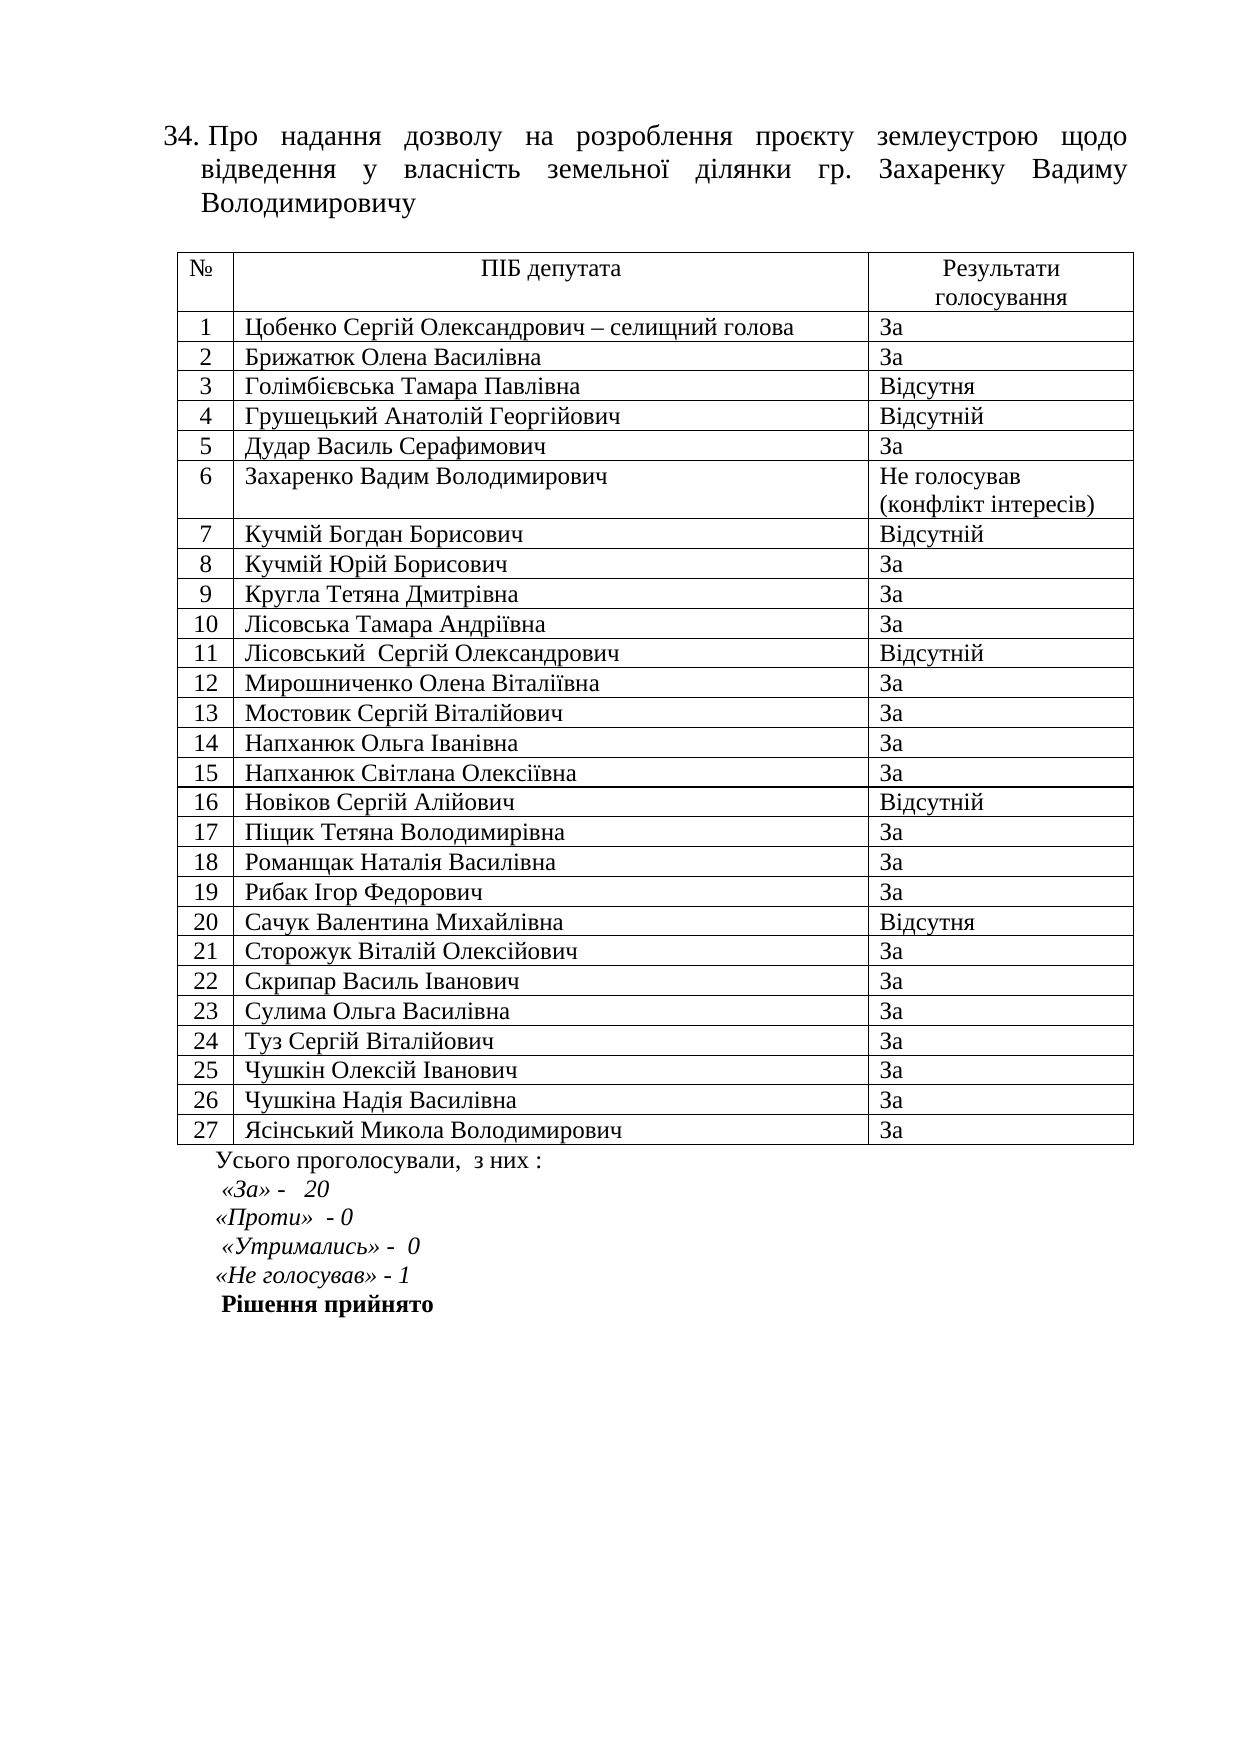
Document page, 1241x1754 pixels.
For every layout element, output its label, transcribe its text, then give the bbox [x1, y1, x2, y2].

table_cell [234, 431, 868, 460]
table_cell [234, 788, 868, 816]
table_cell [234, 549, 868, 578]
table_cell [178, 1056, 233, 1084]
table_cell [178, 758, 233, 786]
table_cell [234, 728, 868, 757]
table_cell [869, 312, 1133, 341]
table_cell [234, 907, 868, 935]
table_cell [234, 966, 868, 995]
list «Утримались» - 0 [215, 1231, 1152, 1260]
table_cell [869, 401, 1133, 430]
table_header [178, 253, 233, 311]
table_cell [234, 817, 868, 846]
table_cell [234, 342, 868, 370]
list «Проти» - 0 [215, 1202, 1152, 1231]
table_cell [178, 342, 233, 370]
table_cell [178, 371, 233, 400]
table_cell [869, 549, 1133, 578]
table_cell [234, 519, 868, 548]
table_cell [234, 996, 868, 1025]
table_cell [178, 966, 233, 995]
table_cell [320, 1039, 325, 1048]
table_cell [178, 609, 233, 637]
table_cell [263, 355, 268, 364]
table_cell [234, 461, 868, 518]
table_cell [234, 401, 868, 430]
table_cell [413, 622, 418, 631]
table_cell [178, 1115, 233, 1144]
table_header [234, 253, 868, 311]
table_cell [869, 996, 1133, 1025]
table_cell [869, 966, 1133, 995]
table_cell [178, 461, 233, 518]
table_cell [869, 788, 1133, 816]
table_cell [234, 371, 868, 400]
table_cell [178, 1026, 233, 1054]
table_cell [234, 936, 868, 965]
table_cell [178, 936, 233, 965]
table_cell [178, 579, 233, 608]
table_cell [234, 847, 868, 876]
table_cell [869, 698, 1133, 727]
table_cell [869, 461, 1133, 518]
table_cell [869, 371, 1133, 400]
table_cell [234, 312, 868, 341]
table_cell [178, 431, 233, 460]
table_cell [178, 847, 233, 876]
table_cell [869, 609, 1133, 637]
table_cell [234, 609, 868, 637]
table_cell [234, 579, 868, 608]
list Рішення прийнято [215, 1289, 1152, 1317]
list Усього проголосували, з них : [215, 1145, 1152, 1174]
list Про надання дозволу на розроблення проєкту землеустрою щодо відведення у власність земельної ділянки гр. Захаренку Вадиму Володимировичу [163, 118, 1128, 219]
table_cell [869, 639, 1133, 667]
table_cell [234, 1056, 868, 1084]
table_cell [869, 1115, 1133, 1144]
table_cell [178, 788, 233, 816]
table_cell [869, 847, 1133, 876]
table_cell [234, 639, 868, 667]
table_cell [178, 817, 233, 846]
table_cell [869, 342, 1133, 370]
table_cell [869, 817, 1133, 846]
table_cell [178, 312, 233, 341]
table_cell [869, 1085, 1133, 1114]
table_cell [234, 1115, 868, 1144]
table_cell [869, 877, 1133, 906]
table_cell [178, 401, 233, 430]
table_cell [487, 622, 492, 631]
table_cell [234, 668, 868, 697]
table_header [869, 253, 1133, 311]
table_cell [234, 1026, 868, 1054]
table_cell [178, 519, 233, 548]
list «За» - 20 [215, 1174, 1152, 1202]
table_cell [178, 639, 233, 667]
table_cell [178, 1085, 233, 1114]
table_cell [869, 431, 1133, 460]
list «Не голосував» - 1 [215, 1260, 1152, 1289]
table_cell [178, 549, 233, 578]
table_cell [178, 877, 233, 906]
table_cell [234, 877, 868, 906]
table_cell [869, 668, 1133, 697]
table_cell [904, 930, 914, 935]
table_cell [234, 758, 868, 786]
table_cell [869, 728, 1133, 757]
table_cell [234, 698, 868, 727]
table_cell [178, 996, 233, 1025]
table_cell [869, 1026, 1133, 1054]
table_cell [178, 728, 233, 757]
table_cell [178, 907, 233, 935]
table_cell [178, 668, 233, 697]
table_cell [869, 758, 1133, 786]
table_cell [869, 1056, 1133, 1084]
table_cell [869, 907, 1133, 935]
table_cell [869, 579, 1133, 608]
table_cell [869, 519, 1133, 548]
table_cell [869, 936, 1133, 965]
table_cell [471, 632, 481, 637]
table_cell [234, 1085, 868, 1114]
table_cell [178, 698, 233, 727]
